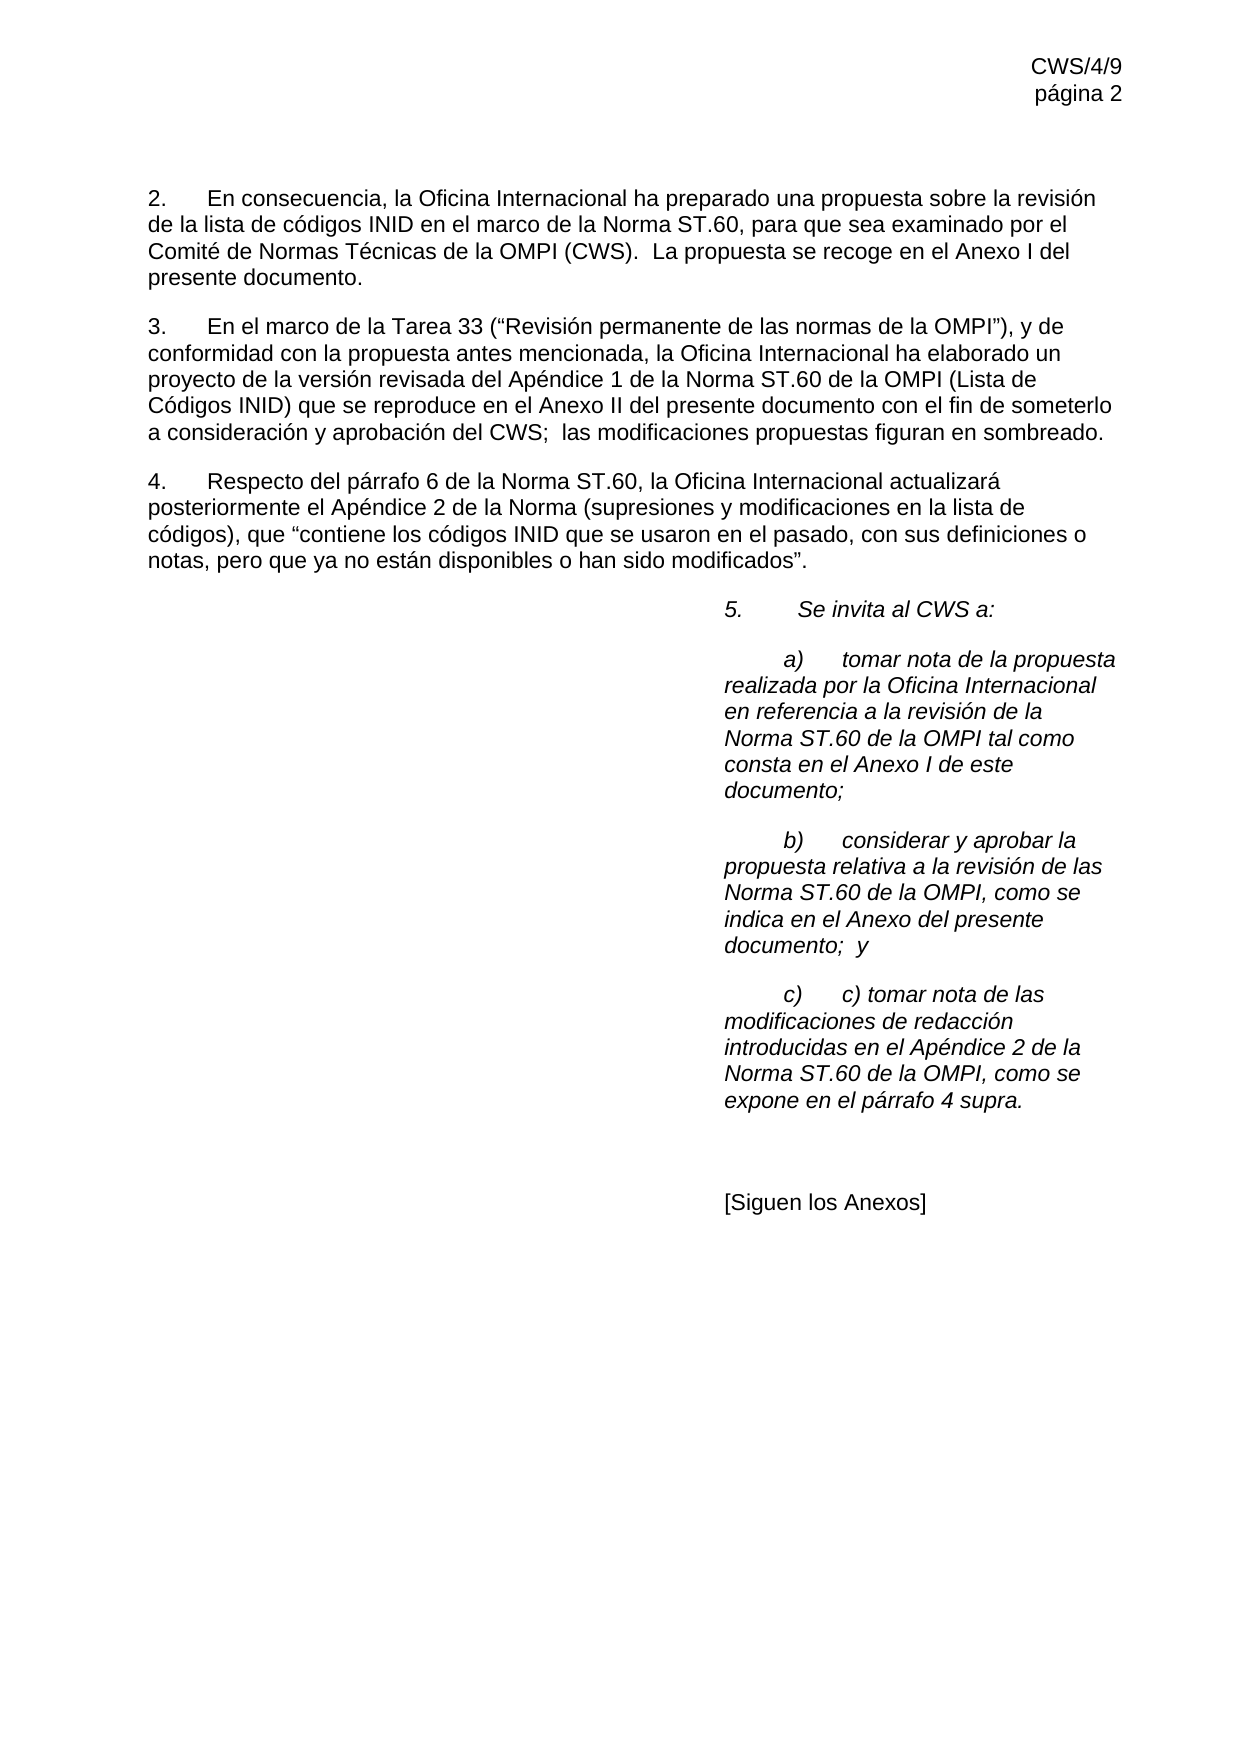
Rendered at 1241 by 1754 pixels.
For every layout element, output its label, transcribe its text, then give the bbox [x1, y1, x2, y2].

text Se invita al CWS a: [724, 596, 1122, 623]
text Respecto del párrafo 6 de la Norma ST.60, la Oficina Internacional actualizará posteriormente el Apéndice 2 de la Norma (supresiones y modificaciones en la lista de códigos), que “contiene los códigos INID que se usaron en el pasado, con sus definiciones o notas, pero que ya no están disponibles o han sido modificados”. [148, 468, 1122, 573]
text En el marco de la Tarea 33 (“Revisión permanente de las normas de la OMPI”), y de conformidad con la propuesta antes mencionada, la Oficina Internacional ha elaborado un proyecto de la versión revisada del Apéndice 1 de la Norma ST.60 de la OMPI (Lista de Códigos INID) que se reproduce en el Anexo II del presente documento con el fin de someterlo a consideración y aprobación del CWS; las modificaciones propuestas figuran en sombreado. [148, 313, 1122, 445]
list c) tomar nota de las modificaciones de redacción introducidas en el Apéndice 2 de la Norma ST.60 de la OMPI, como se expone en el párrafo 4 supra. [724, 981, 1122, 1113]
list considerar y aprobar la propuesta relativa a la revisión de las Norma ST.60 de la OMPI, como se indica en el Anexo del presente documento; y [724, 827, 1122, 958]
text En consecuencia, la Oficina Internacional ha preparado una propuesta sobre la revisión de la lista de códigos INID en el marco de la Norma ST.60, para que sea examinado por el Comité de Normas Técnicas de la OMPI (CWS). La propuesta se recoge en el Anexo I del presente documento. [148, 185, 1122, 290]
text [Siguen los Anexos] [724, 1189, 1122, 1215]
list tomar nota de la propuesta realizada por la Oficina Internacional en referencia a la revisión de la Norma ST.60 de la OMPI tal como consta en el Anexo I de este documento; [724, 646, 1122, 804]
